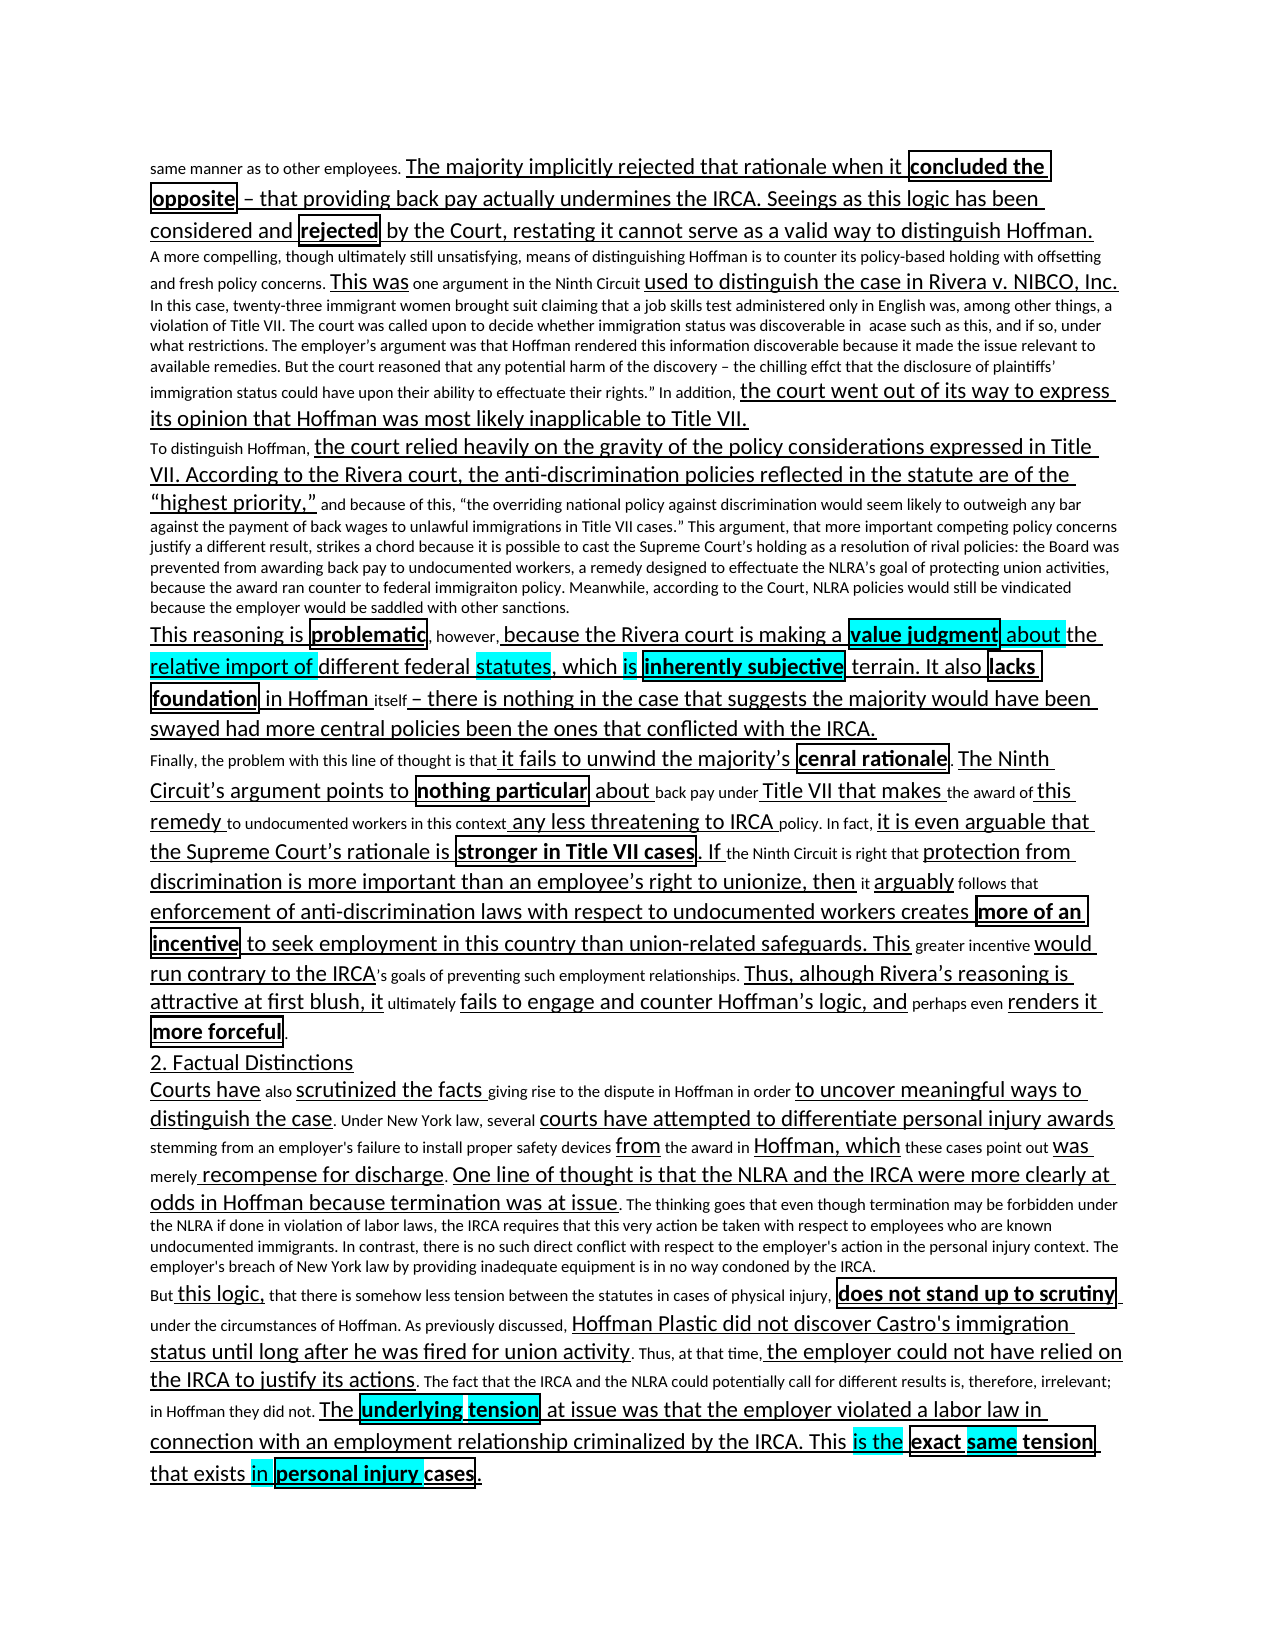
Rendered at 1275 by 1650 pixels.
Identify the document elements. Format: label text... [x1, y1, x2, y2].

text Courts have also scrutinized the facts giving rise to the dispute in Hoffman in order to uncover meaningful ways to distinguish the case. Under New York law, several courts have attempted to differentiate personal injury awards stemming from an employer's failure to install proper safety devices from the award in Hoffman, which these cases point out was merely recompense for discharge. One line of thought is that the NLRA and the IRCA were more clearly at odds in Hoffman because termination was at issue. The thinking goes that even though termination may be forbidden under the NLRA if done in violation of labor laws, the IRCA requires that this very action be taken with respect to employees who are known undocumented immigrants. In contrast, there is no such direct conflict with respect to the employer's action in the personal injury context. The employer's breach of New York law by providing inadequate equipment is in no way condoned by the IRCA. [150, 1076, 1125, 1277]
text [150, 150, 1125, 247]
text But this logic, that there is somehow less tension between the statutes in cases of physical injury, does not stand up to scrutiny under the circumstances of Hoffman. As previously discussed, Hoffman Plastic did not discover Castro's immigration status until long after he was fired for union activity. Thus, at that time, the employer could not have relied on the IRCA to justify its actions. The fact that the IRCA and the NLRA could potentially call for different results is, therefore, irrelevant; in Hoffman they did not. The underlying tension at issue was that the employer violated a labor law in connection with an employment relationship criminalized by the IRCA. This is the exact same tension that exists in personal injury cases. [150, 1277, 1125, 1489]
text Finally, the problem with this line of thought is that it fails to unwind the majority’s cenral rationale. The Ninth Circuit’s argument points to nothing particular about back pay under Title VII that makes the award of this remedy to undocumented workers in this context any less threatening to IRCA policy. In fact, it is even arguable that the Supreme Court’s rationale is stronger in Title VII cases. If the Ninth Circuit is right that protection from discrimination is more important than an employee’s right to unionize, then it arguably follows that enforcement of anti-discrimination laws with respect to undocumented workers creates more of an incentive to seek employment in this country than union-related safeguards. This greater incentive would run contrary to the IRCA’s goals of preventing such employment relationships. Thus, alhough Rivera’s reasoning is attractive at first blush, it ultimately fails to engage and counter Hoffman’s logic, and perhaps even renders it more forceful. [150, 742, 1125, 1048]
text A more compelling, though ultimately still unsatisfying, means of distinguishing Hoffman is to counter its policy-based holding with offsetting and fresh policy concerns. This was one argument in the Ninth Circuit used to distinguish the case in Rivera v. NIBCO, Inc. In this case, twenty-three immigrant women brought suit claiming that a job skills test administered only in English was, among other things, a violation of Title VII. The court was called upon to decide whether immigration status was discoverable in acase such as this, and if so, under what restrictions. The employer’s argument was that Hoffman rendered this information discoverable because it made the issue relevant to available remedies. But the court reasoned that any potential harm of the discovery – the chilling effct that the disclosure of plaintiffs’ immigration status could have upon their ability to effectuate their rights.” In addition, the court went out of its way to express its opinion that Hoffman was most likely inapplicable to Title VII. [150, 247, 1125, 432]
text To distinguish Hoffman, the court relied heavily on the gravity of the policy considerations expressed in Title VII. According to the Rivera court, the anti-discrimination policies reflected in the statute are of the “highest priority,” and because of this, “the overriding national policy against discrimination would seem likely to outweigh any bar against the payment of back wages to unlawful immigrations in Title VII cases.” This argument, that more important competing policy concerns justify a different result, strikes a chord because it is possible to cast the Supreme Court’s holding as a resolution of rival policies: the Board was prevented from awarding back pay to undocumented workers, a remedy designed to effectuate the NLRA’s goal of protecting union activities, because the award ran counter to federal immigraiton policy. Meanwhile, according to the Court, NLRA policies would still be vindicated because the employer would be saddled with other sanctions. [150, 432, 1125, 618]
text This reasoning is problematic, however, because the Rivera court is making a value judgment about the relative import of different federal statutes, which is inherently subjective terrain. It also lacks foundation in Hoffman itself – there is nothing in the case that suggests the majority would have been swayed had more central policies been the ones that conflicted with the IRCA. [150, 618, 1125, 742]
text 2. Factual Distinctions [150, 1048, 1125, 1076]
